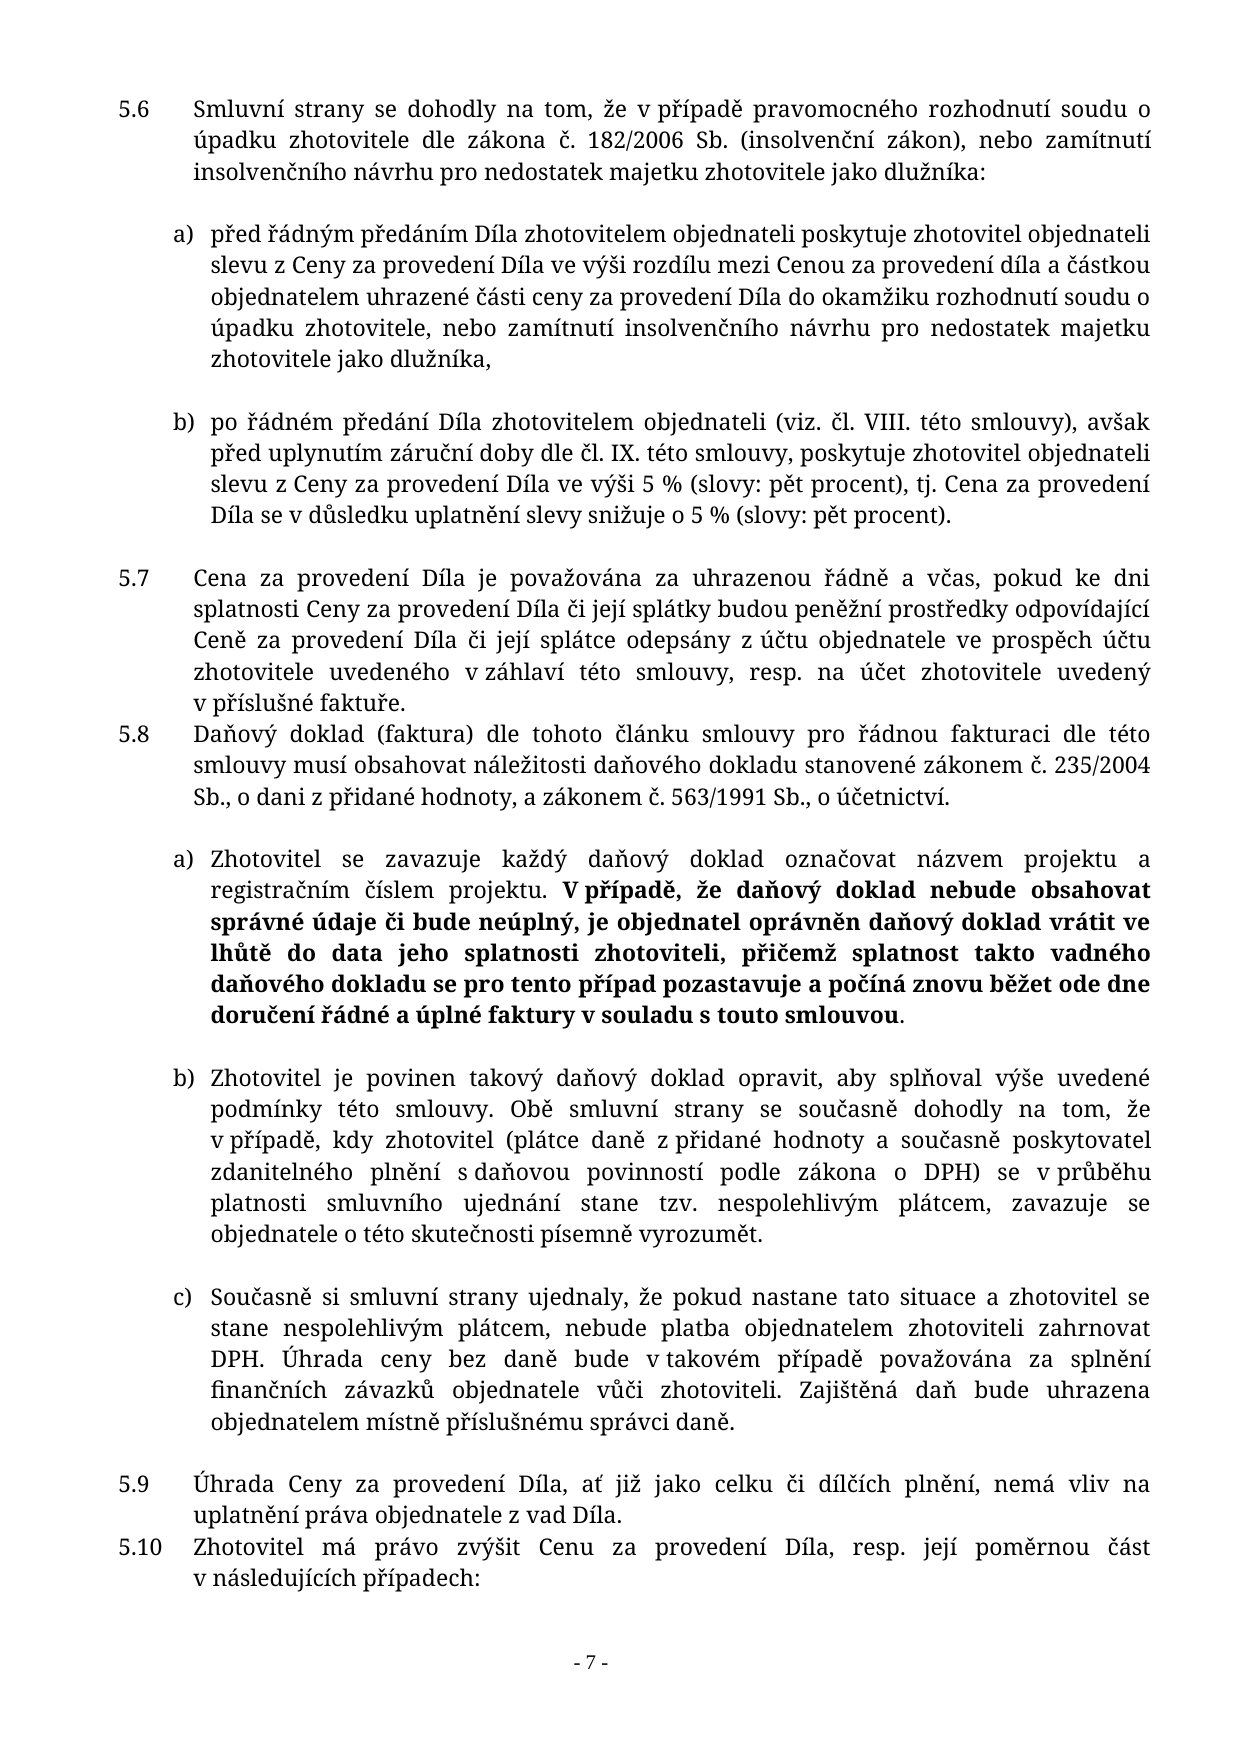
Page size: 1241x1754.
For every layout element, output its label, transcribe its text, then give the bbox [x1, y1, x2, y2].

list Zhotovitel má právo zvýšit Cenu za provedení Díla, resp. její poměrnou část v následujících případech: [118, 1530, 1152, 1593]
list Zhotovitel se zavazuje každý daňový doklad označovat názvem projektu a registračním číslem projektu. V případě, že daňový doklad nebude obsahovat správné údaje či bude neúplný, je objednatel oprávněn daňový doklad vrátit ve lhůtě do data jeho splatnosti zhotoviteli, přičemž splatnost takto vadného daňového dokladu se pro tento případ pozastavuje a počíná znovu běžet ode dne doručení řádné a úplné faktury v souladu s touto smlouvou. [173, 843, 1152, 1030]
list Zhotovitel je povinen takový daňový doklad opravit, aby splňoval výše uvedené podmínky této smlouvy. Obě smluvní strany se současně dohodly na tom, že v případě, kdy zhotovitel (plátce daně z přidané hodnoty a současně poskytovatel zdanitelného plnění s daňovou povinností podle zákona o DPH) se v průběhu platnosti smluvního ujednání stane tzv. nespolehlivým plátcem, zavazuje se objednatele o této skutečnosti písemně vyrozumět. [173, 1062, 1152, 1249]
list Smluvní strany se dohodly na tom, že v případě pravomocného rozhodnutí soudu o úpadku zhotovitele dle zákona č. 182/2006 Sb. (insolvenční zákon), nebo zamítnutí insolvenčního návrhu pro nedostatek majetku zhotovitele jako dlužníka: [118, 93, 1152, 187]
list Daňový doklad (faktura) dle tohoto článku smlouvy pro řádnou fakturaci dle této smlouvy musí obsahovat náležitosti daňového dokladu stanovené zákonem č. 235/2004 Sb., o dani z přidané hodnoty, a zákonem č. 563/1991 Sb., o účetnictví. [118, 718, 1152, 812]
list Současně si smluvní strany ujednaly, že pokud nastane tato situace a zhotovitel se stane nespolehlivým plátcem, nebude platba objednatelem zhotoviteli zahrnovat DPH. Úhrada ceny bez daně bude v takovém případě považována za splnění finančních závazků objednatele vůči zhotoviteli. Zajištěná daň bude uhrazena objednatelem místně příslušnému správci daně. [173, 1280, 1152, 1437]
list Úhrada Ceny za provedení Díla, ať již jako celku či dílčích plnění, nemá vliv na uplatnění práva objednatele z vad Díla. [118, 1468, 1152, 1530]
list Cena za provedení Díla je považována za uhrazenou řádně a včas, pokud ke dni splatnosti Ceny za provedení Díla či její splátky budou peněžní prostředky odpovídající Ceně za provedení Díla či její splátce odepsány z účtu objednatele ve prospěch účtu zhotovitele uvedeného v záhlaví této smlouvy, resp. na účet zhotovitele uvedený v příslušné faktuře. [118, 562, 1152, 718]
list před řádným předáním Díla zhotovitelem objednateli poskytuje zhotovitel objednateli slevu z Ceny za provedení Díla ve výši rozdílu mezi Cenou za provedení díla a částkou objednatelem uhrazené části ceny za provedení Díla do okamžiku rozhodnutí soudu o úpadku zhotovitele, nebo zamítnutí insolvenčního návrhu pro nedostatek majetku zhotovitele jako dlužníka, [173, 218, 1152, 374]
list po řádném předání Díla zhotovitelem objednateli (viz. čl. VIII. této smlouvy), avšak před uplynutím záruční doby dle čl. IX. této smlouvy, poskytuje zhotovitel objednateli slevu z Ceny za provedení Díla ve výši 5 % (slovy: pět procent), tj. Cena za provedení Díla se v důsledku uplatnění slevy snižuje o 5 % (slovy: pět procent). [173, 405, 1152, 530]
